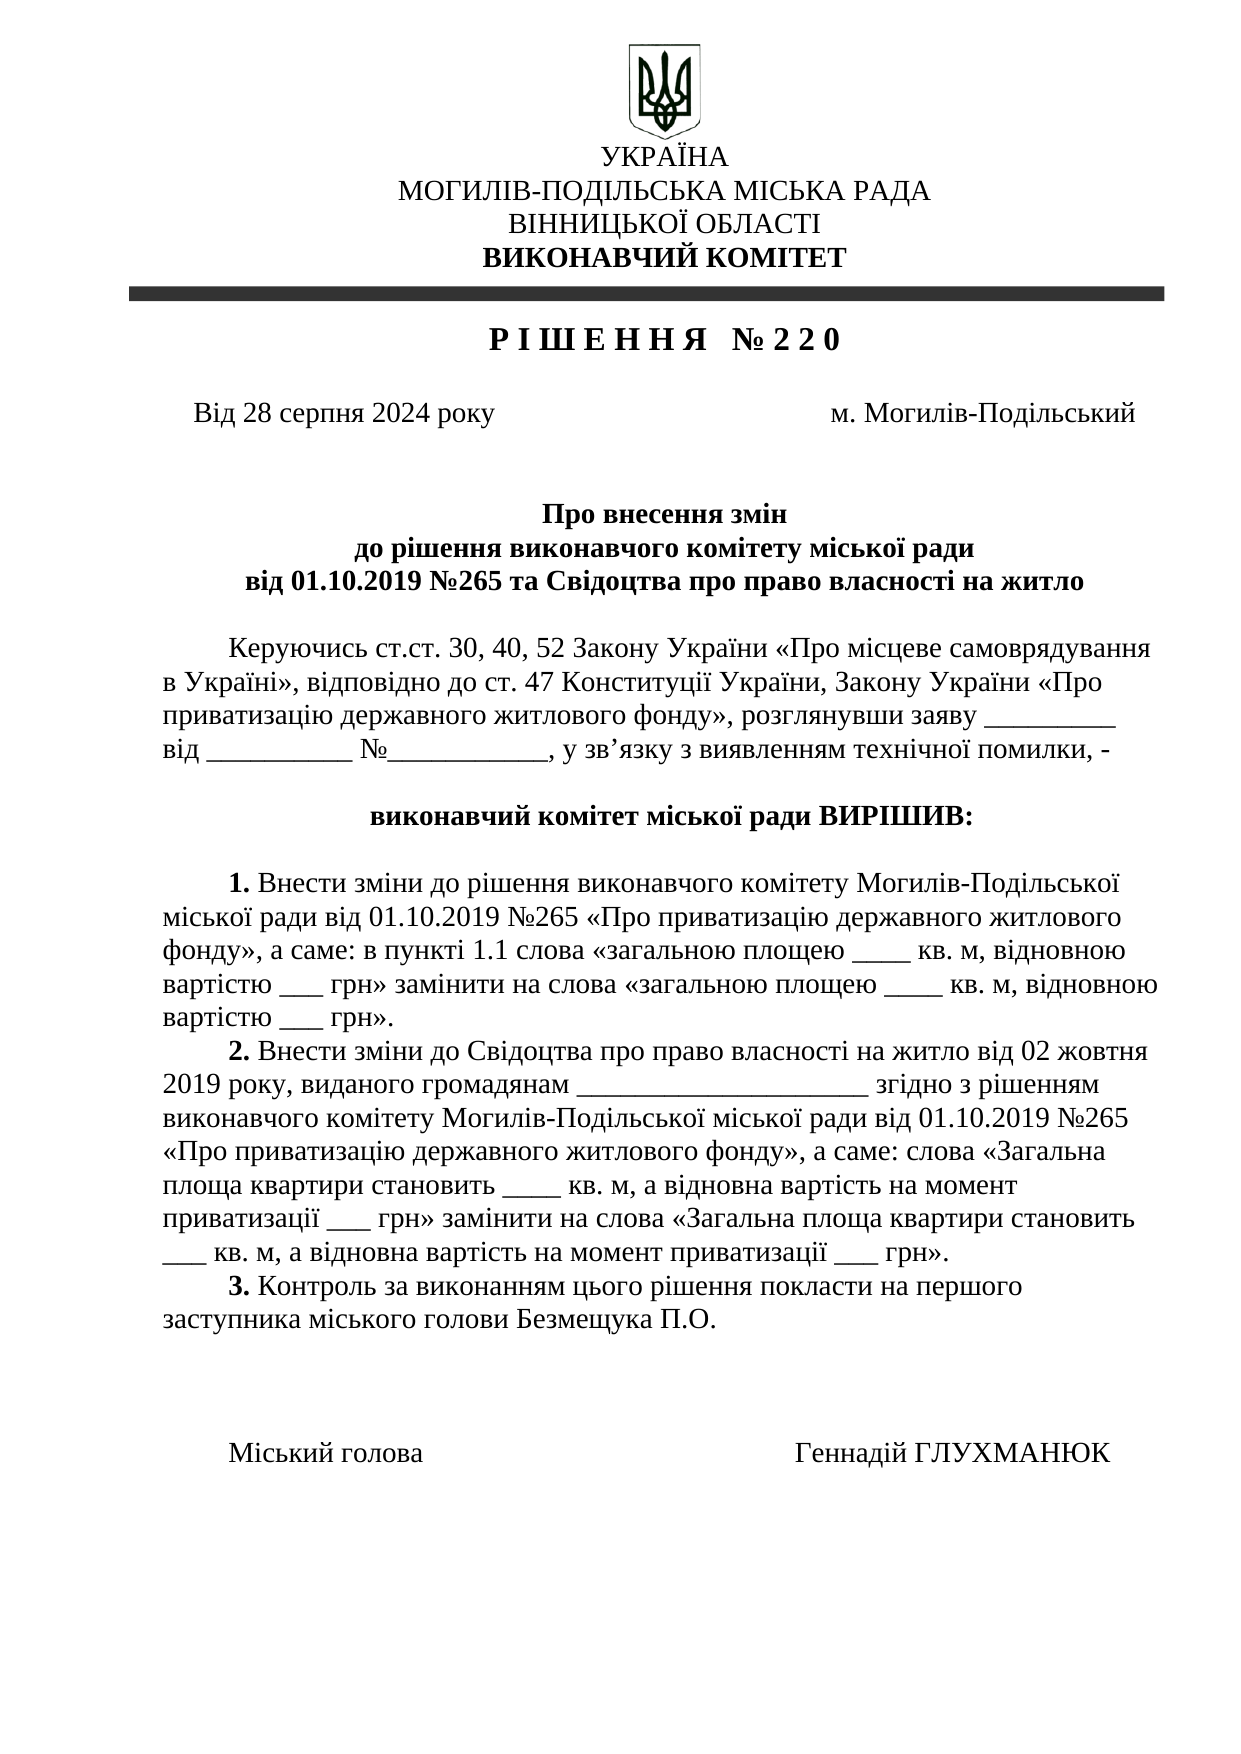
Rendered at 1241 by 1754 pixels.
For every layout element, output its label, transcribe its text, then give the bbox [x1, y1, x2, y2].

picture [628, 44, 701, 140]
text 1. Внести зміни до рішення виконавчого комітету Могилів-Подільської міської ради від 01.10.2019 №265 «Про приватизацію державного житлового фонду», а саме: в пункті 1.1 слова «загальною площею ____ кв. м, відновною вартістю ___ грн» замінити на слова «загальною площею ____ кв. м, відновною вартістю ___ грн». [162, 865, 1167, 1033]
text 2. Внести зміни до Свідоцтва про право власності на житло від 02 жовтня 2019 року, виданого громадянам ____________________ згідно з рішенням виконавчого комітету Могилів-Подільської міської ради від 01.10.2019 №265 «Про приватизацію державного житлового фонду», а саме: слова «Загальна площа квартири становить ____ кв. м, а відновна вартість на момент приватизації ___ грн» замінити на слова «Загальна площа квартири становить ___ кв. м, а відновна вартість на момент приватизації ___ грн». [162, 1033, 1167, 1268]
text від 01.10.2019 №265 та Свідоцтва про право власності на житло [162, 563, 1167, 597]
text до рішення виконавчого комітету міської ради [162, 530, 1167, 563]
text РІШЕННЯ №220 [162, 286, 1167, 358]
text Від 28 серпня 2024 року м. Могилів-Подільський [162, 396, 1167, 429]
text Керуючись ст.ст. 30, 40, 52 Закону України «Про місцеве самоврядування в Україні», відповідно до ст. 47 Конституції України, Закону України «Про приватизацію державного житлового фонду», розглянувши заяву _________ [162, 630, 1167, 731]
text 3. Контроль за виконанням цього рішення покласти на першого заступника міського голови Безмещука П.О. [162, 1268, 1167, 1335]
text Про внесення змін [162, 496, 1167, 530]
text ВИКОНАВЧИЙ КОМІТЕТ [162, 240, 1167, 274]
text УКРАЇНА МОГИЛІВ-ПОДІЛЬСЬКА МІСЬКА РАДА ВІННИЦЬКОЇ ОБЛАСТІ [162, 139, 1167, 240]
text від __________ №___________, у зв’язку з виявленням технічної помилки, - [162, 731, 1167, 764]
text Міський голова Геннадій ГЛУХМАНЮК [162, 1435, 1167, 1469]
text виконавчий комітет міської ради ВИРІШИВ: [162, 798, 1167, 832]
